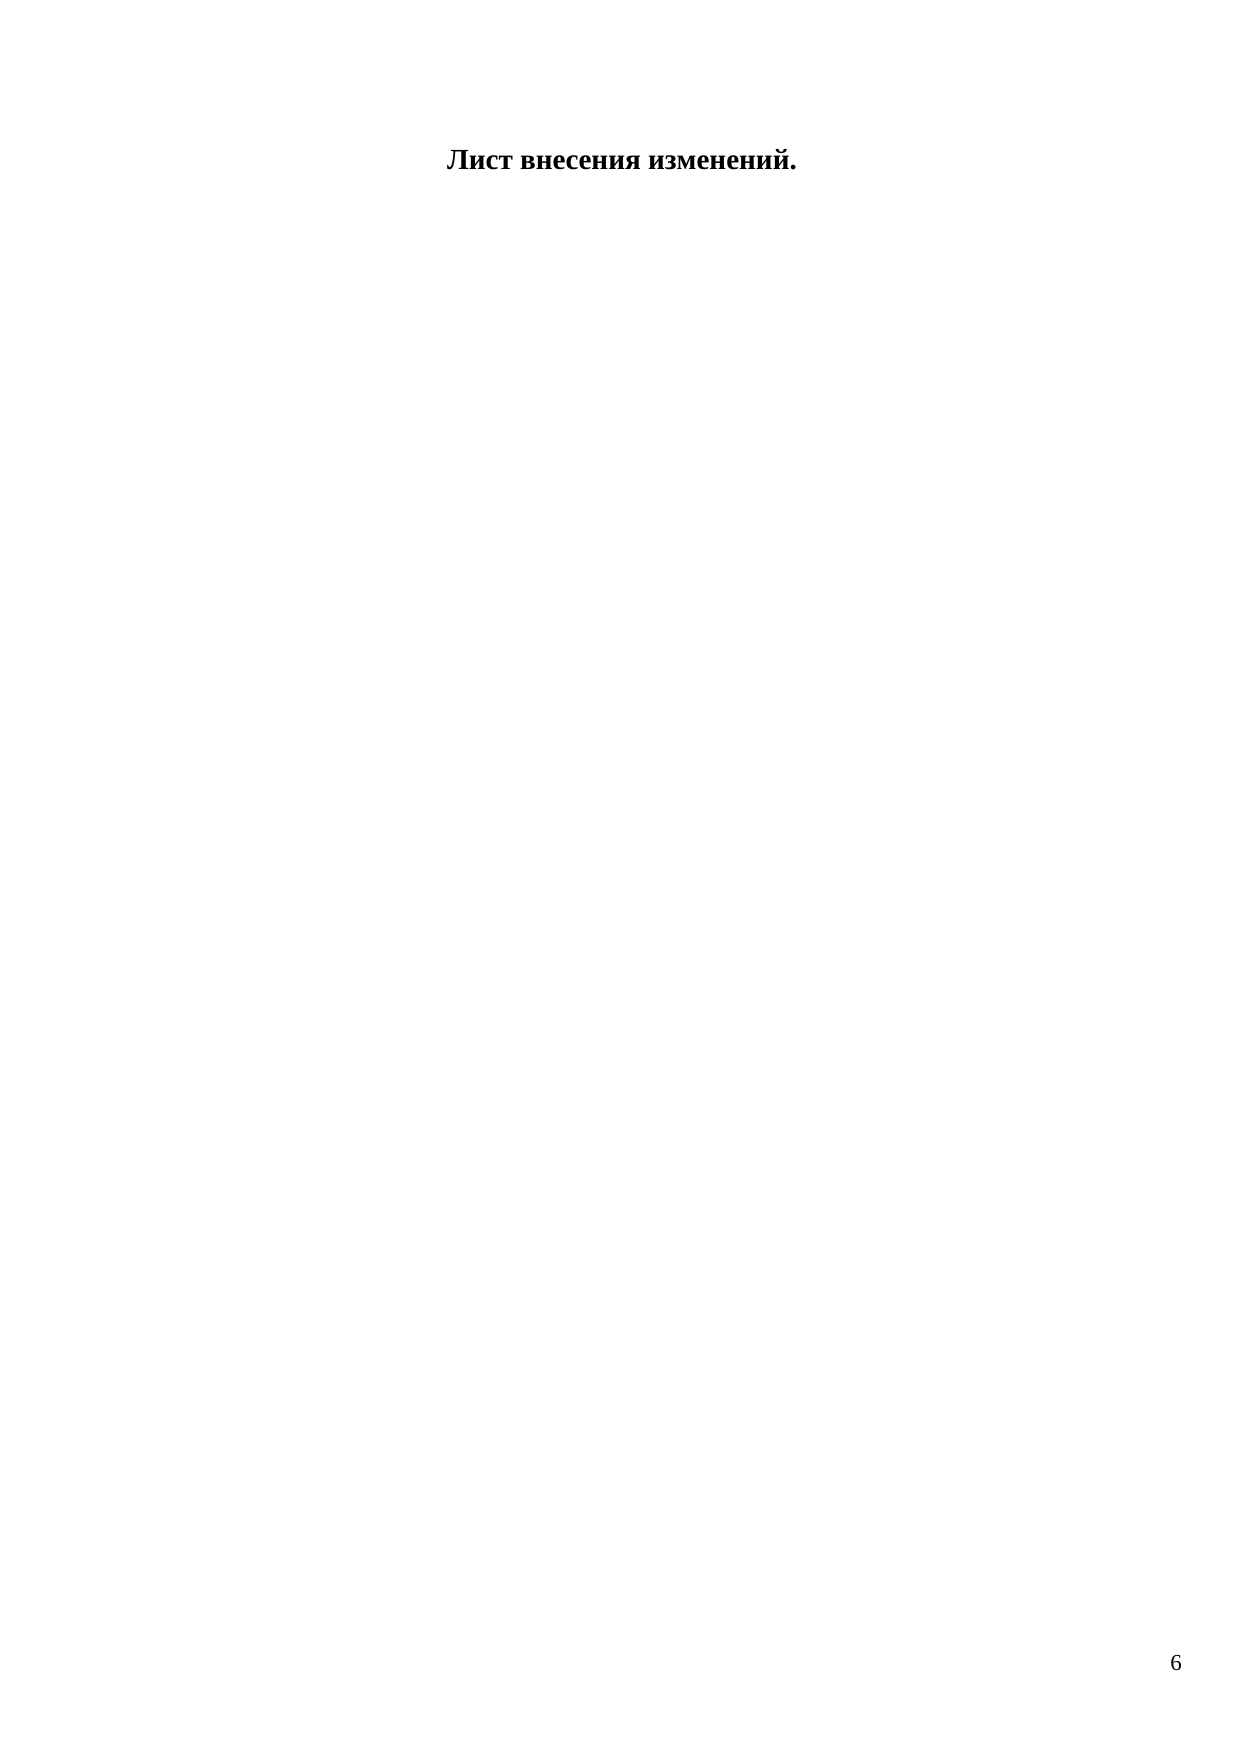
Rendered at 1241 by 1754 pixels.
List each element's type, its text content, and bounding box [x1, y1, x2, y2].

text Лист внесения изменений. [148, 142, 1181, 176]
